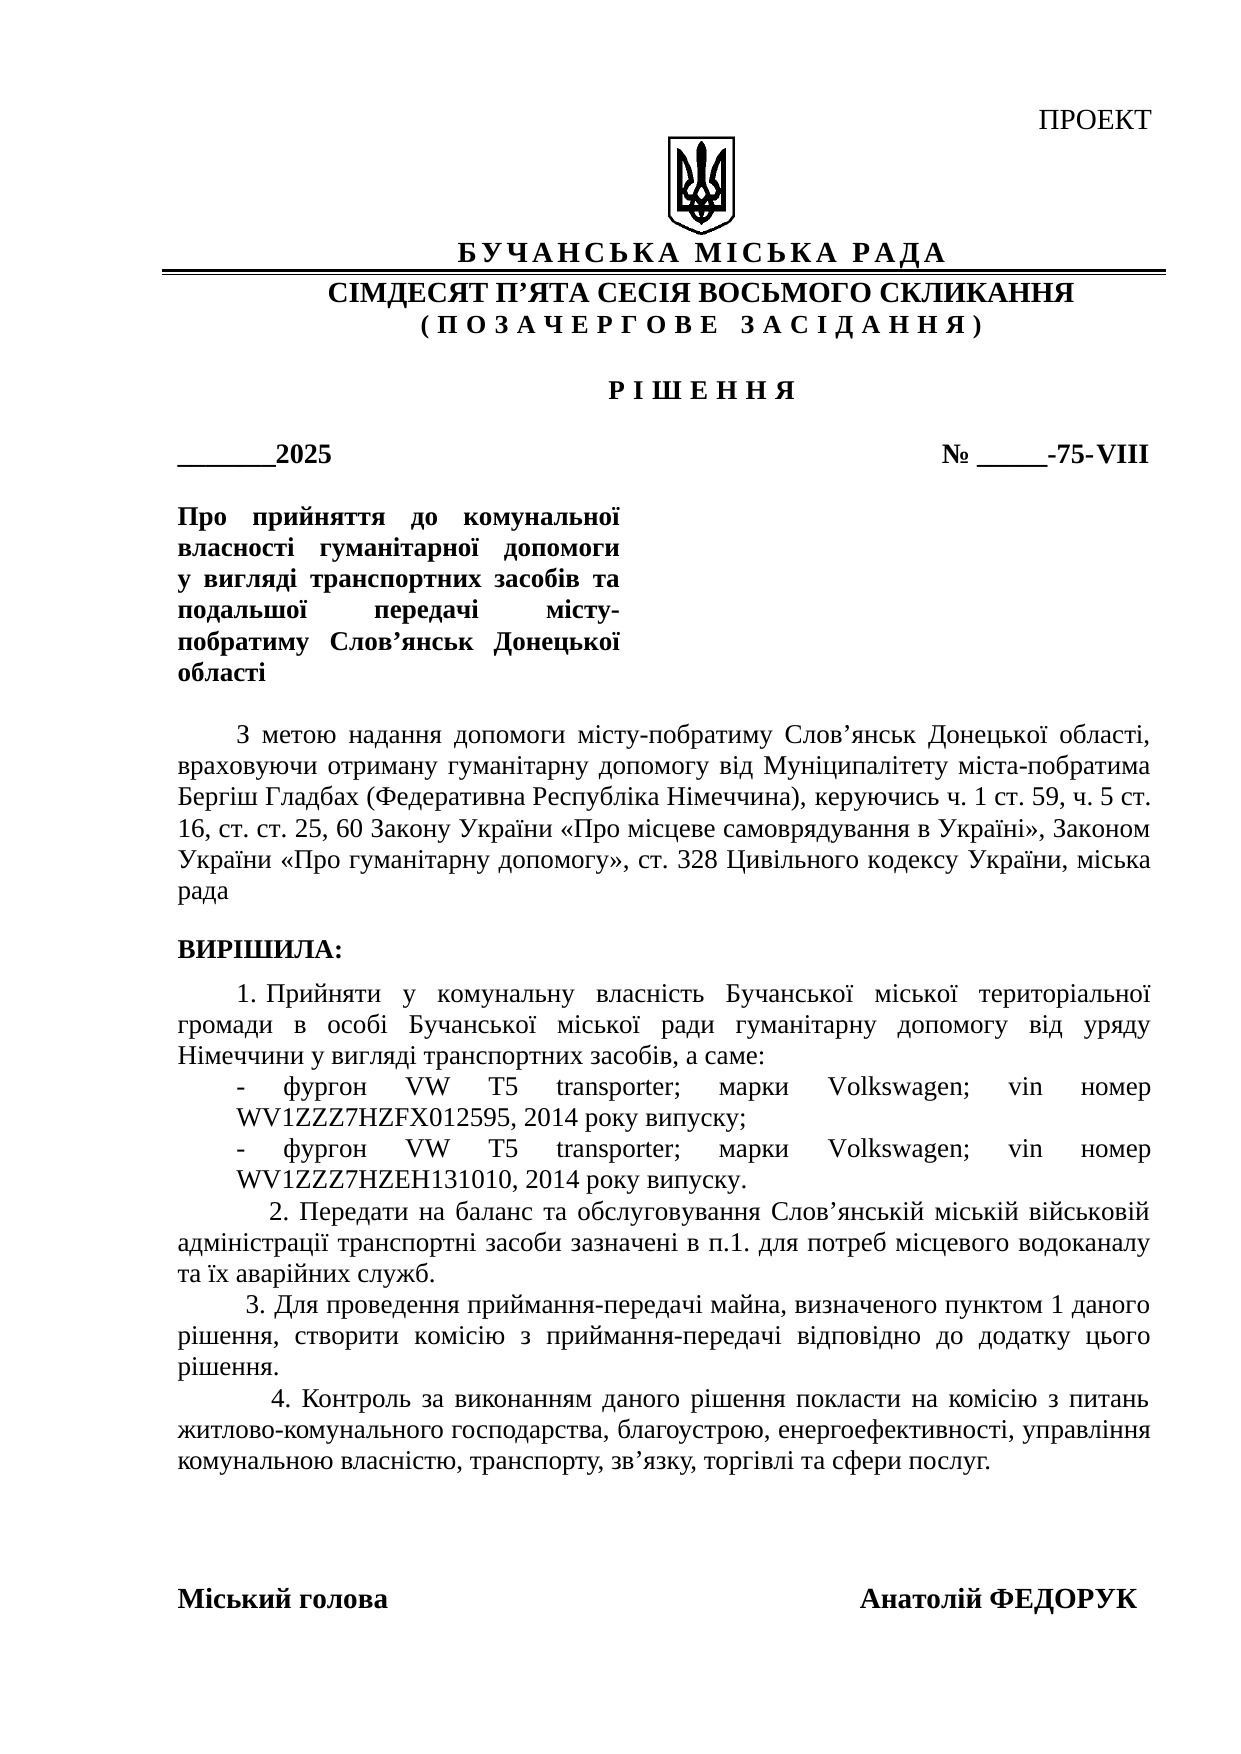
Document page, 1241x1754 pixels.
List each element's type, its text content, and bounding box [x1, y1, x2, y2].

table_header СІМДЕСЯТ П’ЯТА СЕСІЯ ВОСЬМОГО СКЛИКАННЯ [162, 275, 1166, 309]
text РІШЕННЯ [177, 374, 1152, 406]
text 3. Для проведення приймання-передачі майна, визначеного пунктом 1 даного рішення, створити комісію з приймання-передачі відповідно до додатку цього рішення. [177, 1288, 1152, 1382]
text ВИРІШИЛА: [177, 933, 1152, 964]
text _______2025 № _____-75-VIII [177, 437, 1152, 469]
text 4. Контроль за виконанням даного рішення покласти на комісію з питань житлово-комунального господарства, благоустрою, енергоефективності, управління комунальною власністю, транспорту, зв’язку, торгівлі та сфери послуг. [177, 1382, 1152, 1475]
text Міський голова Анатолій ФЕДОРУК [177, 1581, 1152, 1614]
text 2. Передати на баланс та обслуговування Слов’янській міській військовій адміністрації транспортні засоби зазначені в п.1. для потреб місцевого водоканалу та їх аварійних служб. [177, 1195, 1152, 1288]
text З метою надання допомоги місту-побратиму Слов’янськ Донецької області, враховуючи отриману гуманітарну допомогу від Муніципалітету міста-побратима Бергіш Гладбах (Федеративна Республіка Німеччина), керуючись ч. 1 ст. 59, ч. 5 ст. 16, ст. ст. 25, 60 Закону України «Про місцеве самоврядування в Україні», Законом України «Про гуманітарну допомогу», ст. 328 Цивільного кодексу України, міська рада [177, 718, 1152, 905]
text БУЧАНСЬКА МІСЬКА РАДА [177, 235, 1152, 269]
text Про прийняття до комунальної власності гуманітарної допомоги у вигляді транспортних засобів та подальшої передачі місту-побратиму Слов’янськ Донецької області [177, 500, 620, 687]
list Прийняти у комунальну власність Бучанської міської територіальної громади в особі Бучанської міської ради гуманітарну допомогу від уряду Німеччини у вигляді транспортних засобів, а саме: [177, 977, 1152, 1070]
list - фургон VW T5 transporter; марки Volkswagen; vin номер WV1ZZZ7HZEH131010, 2014 року випуску. [236, 1132, 1152, 1195]
text (ПОЗАЧЕРГОВЕ ЗАСІДАННЯ) [177, 309, 1152, 339]
text ПРОЕКТ [177, 102, 1152, 135]
picture [666, 135, 737, 236]
list - фургон VW T5 transporter; марки Volkswagen; vin номер WV1ZZZ7HZFX012595, 2014 року випуску; [236, 1070, 1152, 1132]
